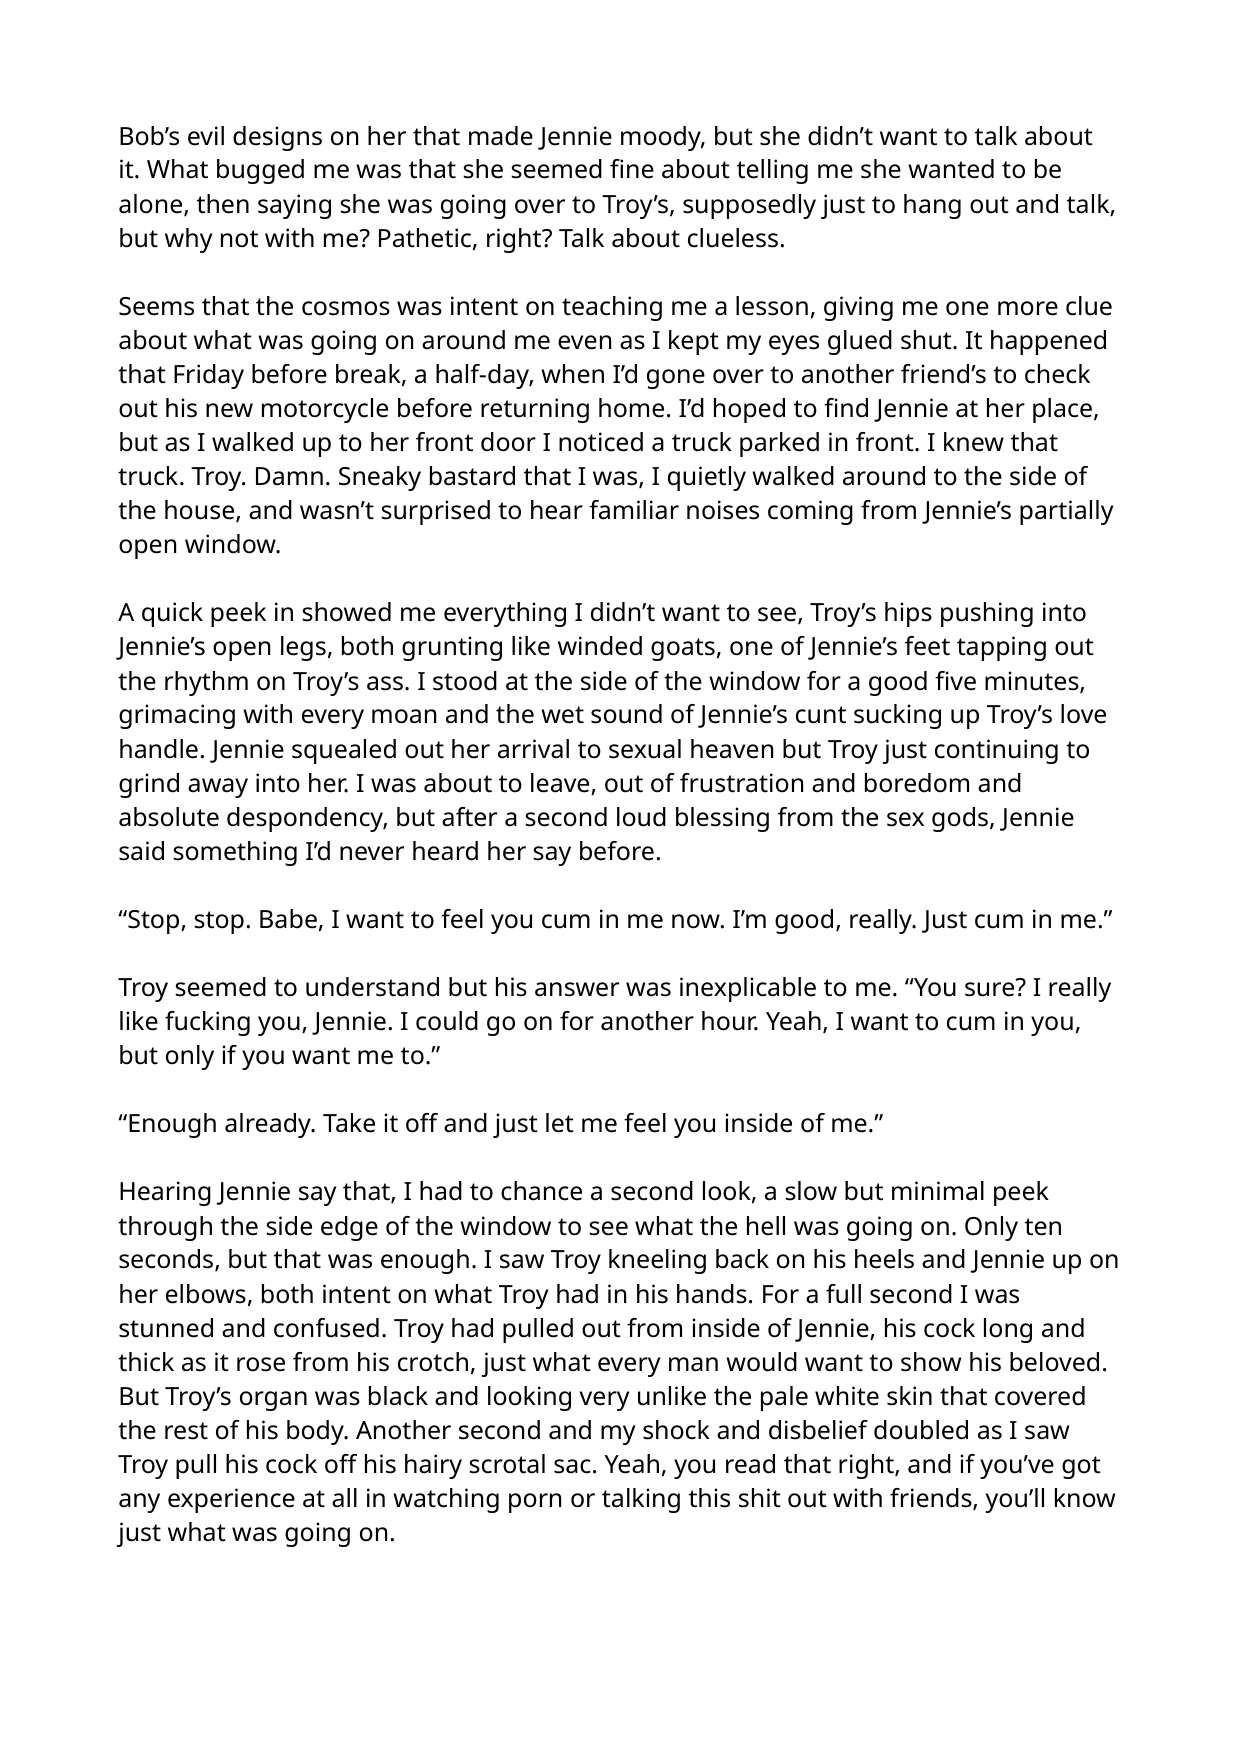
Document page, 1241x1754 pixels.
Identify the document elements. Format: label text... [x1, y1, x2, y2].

text Troy seemed to understand but his answer was inexplicable to me. “You sure? I really like fucking you, Jennie. I could go on for another hour. Yeah, I want to cum in you, but only if you want me to.” [118, 970, 1122, 1072]
text A quick peek in showed me everything I didn’t want to see, Troy’s hips pushing into Jennie’s open legs, both grunting like winded goats, one of Jennie’s feet tapping out the rhythm on Troy’s ass. I stood at the side of the window for a good five minutes, grimacing with every moan and the wet sound of Jennie’s cunt sucking up Troy’s love handle. Jennie squealed out her arrival to sexual heaven but Troy just continuing to grind away into her. I was about to leave, out of frustration and boredom and absolute despondency, but after a second loud blessing from the sex gods, Jennie said something I’d never heard her say before. [118, 595, 1122, 867]
text Seems that the cosmos was intent on teaching me a lesson, giving me one more clue about what was going on around me even as I kept my eyes glued shut. It happened that Friday before break, a half-day, when I’d gone over to another friend’s to check out his new motorcycle before returning home. I’d hoped to find Jennie at her place, but as I walked up to her front door I noticed a truck parked in front. I knew that truck. Troy. Damn. Sneaky bastard that I was, I quietly walked around to the side of the house, and wasn’t surprised to hear familiar noises coming from Jennie’s partially open window. [118, 288, 1122, 561]
text “Enough already. Take it off and just let me feel you inside of me.” [118, 1106, 1122, 1140]
text Hearing Jennie say that, I had to chance a second look, a slow but minimal peek through the side edge of the window to see what the hell was going on. Only ten seconds, but that was enough. I saw Troy kneeling back on his heels and Jennie up on her elbows, both intent on what Troy had in his hands. For a full second I was stunned and confused. Troy had pulled out from inside of Jennie, his cock long and thick as it rose from his crotch, just what every man would want to show his beloved. But Troy’s organ was black and looking very unlike the pale white skin that covered the rest of his body. Another second and my shock and disbelief doubled as I saw Troy pull his cock off his hairy scrotal sac. Yeah, you read that right, and if you’ve got any experience at all in watching porn or talking this shit out with friends, you’ll know just what was going on. [118, 1174, 1122, 1549]
text “Stop, stop. Babe, I want to feel you cum in me now. I’m good, really. Just cum in me.” [118, 902, 1122, 936]
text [118, 118, 1122, 254]
